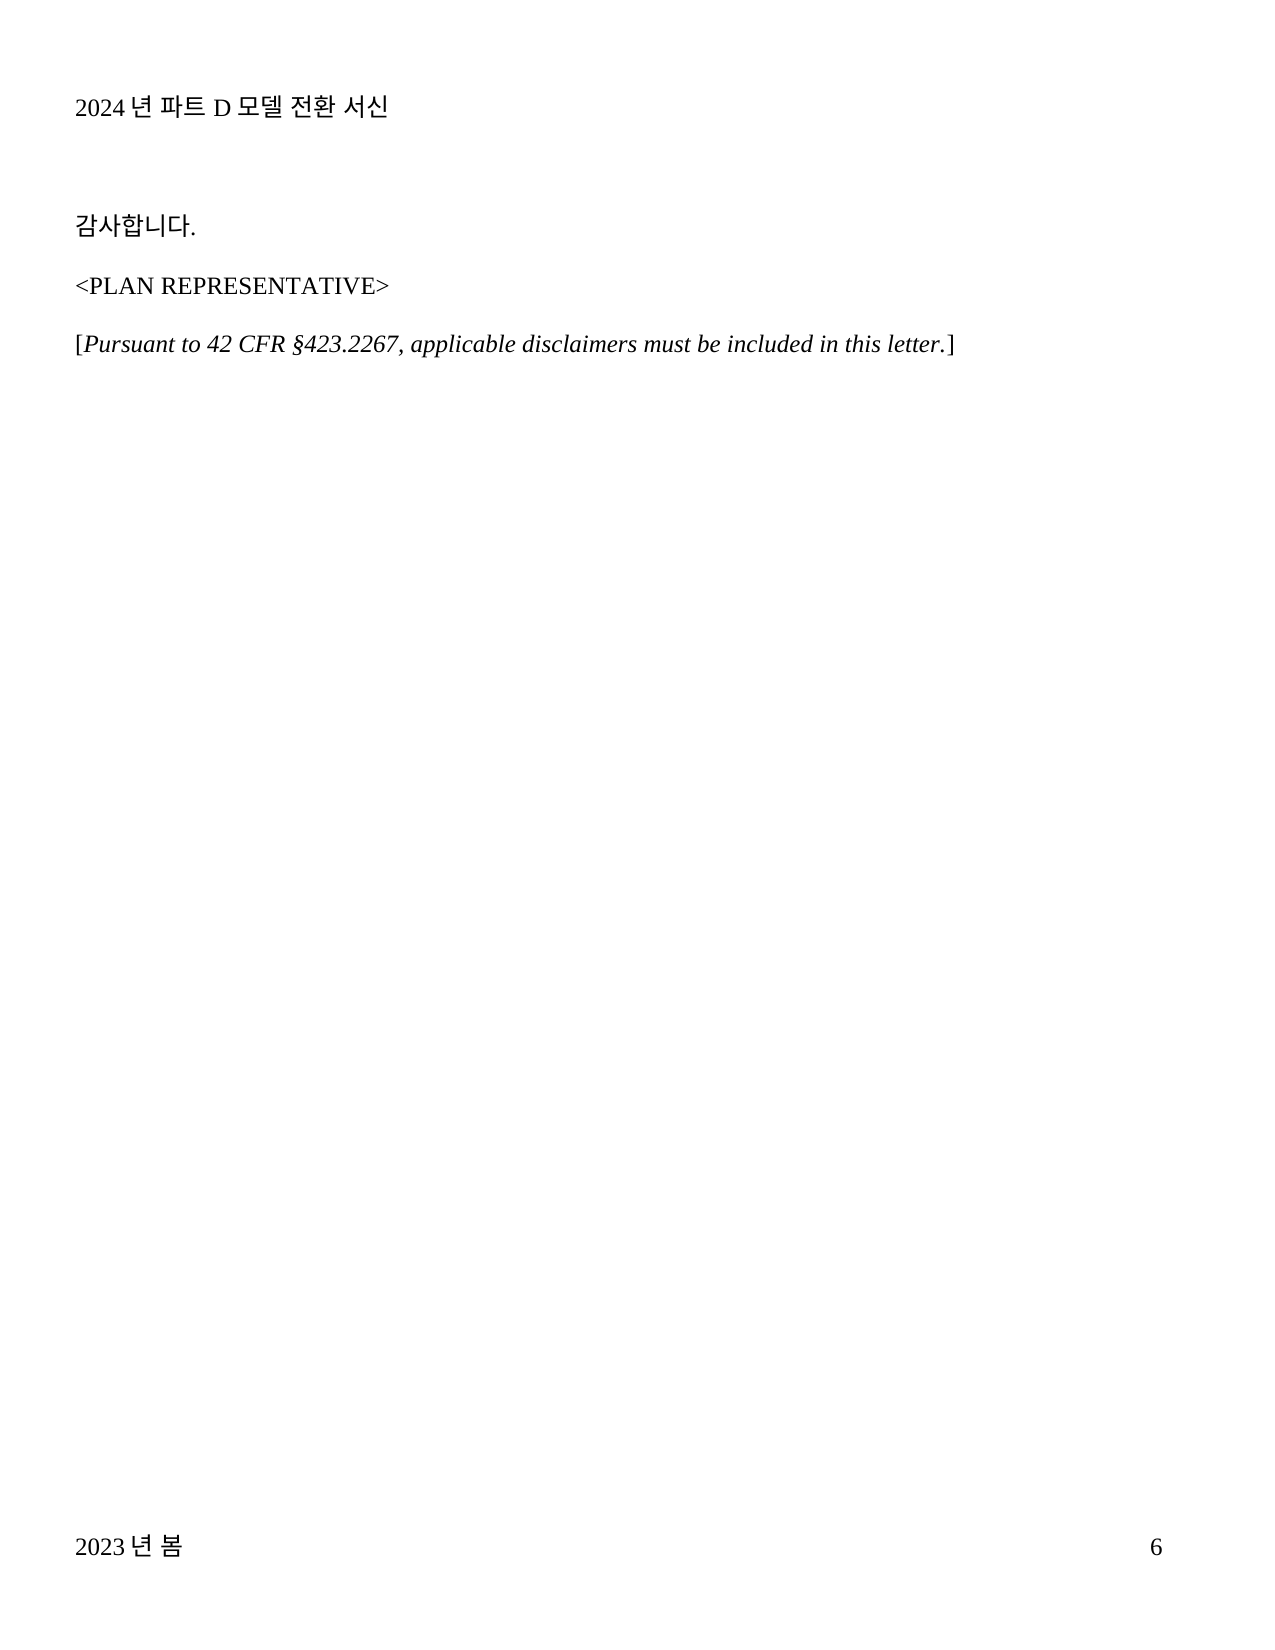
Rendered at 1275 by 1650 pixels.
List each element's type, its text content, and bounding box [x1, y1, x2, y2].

text 감사합니다. [75, 206, 1200, 242]
text <PLAN REPRESENTATIVE> [75, 271, 1200, 300]
text [Pursuant to 42 CFR §423.2267, applicable disclaimers must be included in this letter.] [75, 329, 1200, 357]
